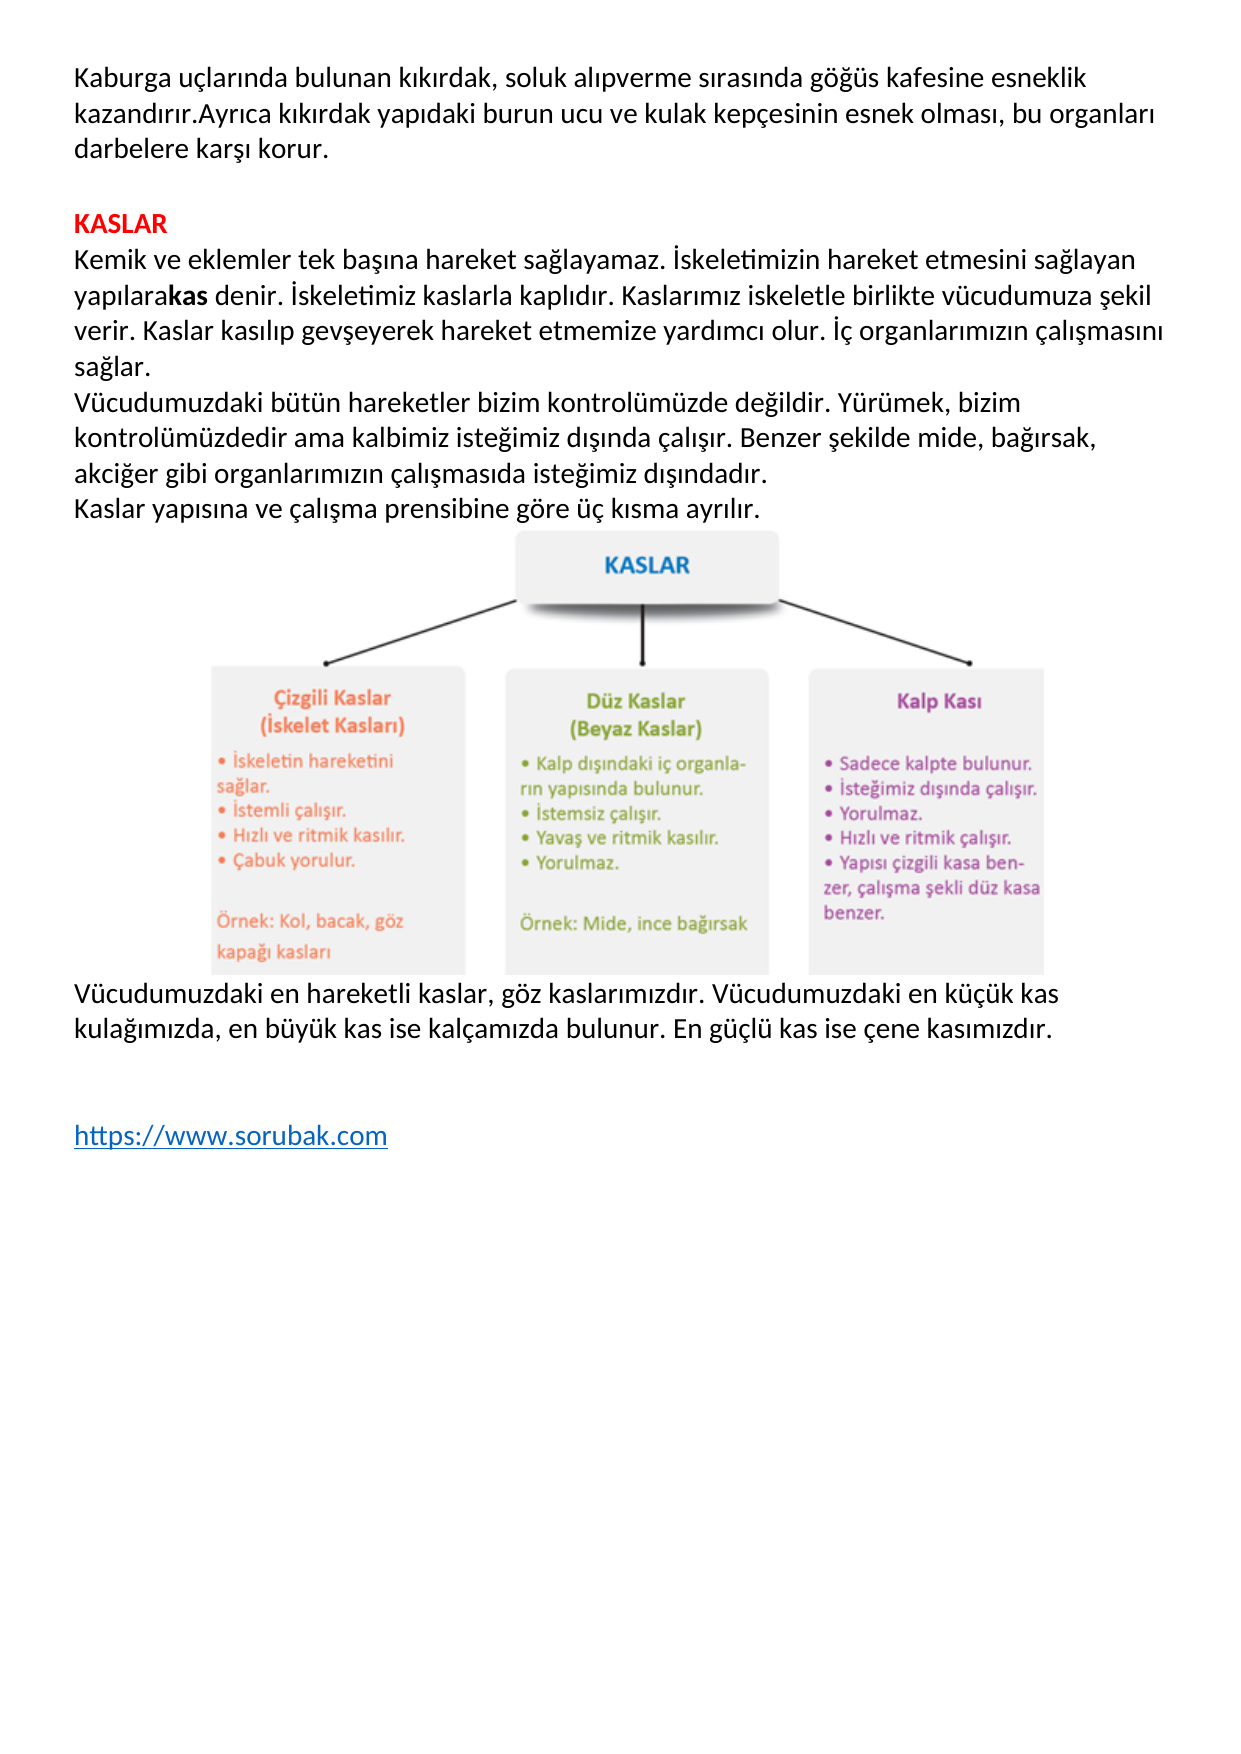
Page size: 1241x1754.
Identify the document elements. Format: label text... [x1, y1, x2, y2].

text Vücudumuzdaki bütün hareketler bizim kontrolümüzde değildir. Yürümek, bizim kontrolümüzdedir ama kalbimiz isteğimiz dışında çalışır. Benzer şekilde mide, bağırsak, akciğer gibi organlarımızın çalışmasıda isteğimiz dışındadır. [74, 384, 1181, 491]
text yapılarakas denir. İskeletimiz kaslarla kaplıdır. Kaslarımız iskeletle birlikte vücudumuza şekil verir. Kaslar kasılıp gevşeyerek hareket etmemize yardımcı olur. İç organlarımızın çalışmasını sağlar. [74, 277, 1181, 384]
text Vücudumuzdaki en hareketli kaslar, göz kaslarımızdır. Vücudumuzdaki en küçük kas kulağımızda, en büyük kas ise kalçamızda bulunur. En güçlü kas ise çene kasımızdır. [74, 975, 1181, 1046]
text Kaslar yapısına ve çalışma prensibine göre üç kısma ayrılır. [74, 491, 1181, 526]
text Kemik ve eklemler tek başına hareket sağlayamaz. İskeletimizin hareket etmesini sağlayan [74, 241, 1181, 277]
text Kaburga uçlarında bulunan kıkırdak, soluk alıpverme sırasında göğüs kafesine esneklik kazandırır.Ayrıca kıkırdak yapıdaki burun ucu ve kulak kepçesinin esnek olması, bu organları darbelere karşı korur. [74, 59, 1181, 166]
text https://www.sorubak.com [74, 1117, 1181, 1153]
picture [211, 526, 1044, 975]
text KASLAR [74, 206, 1181, 241]
